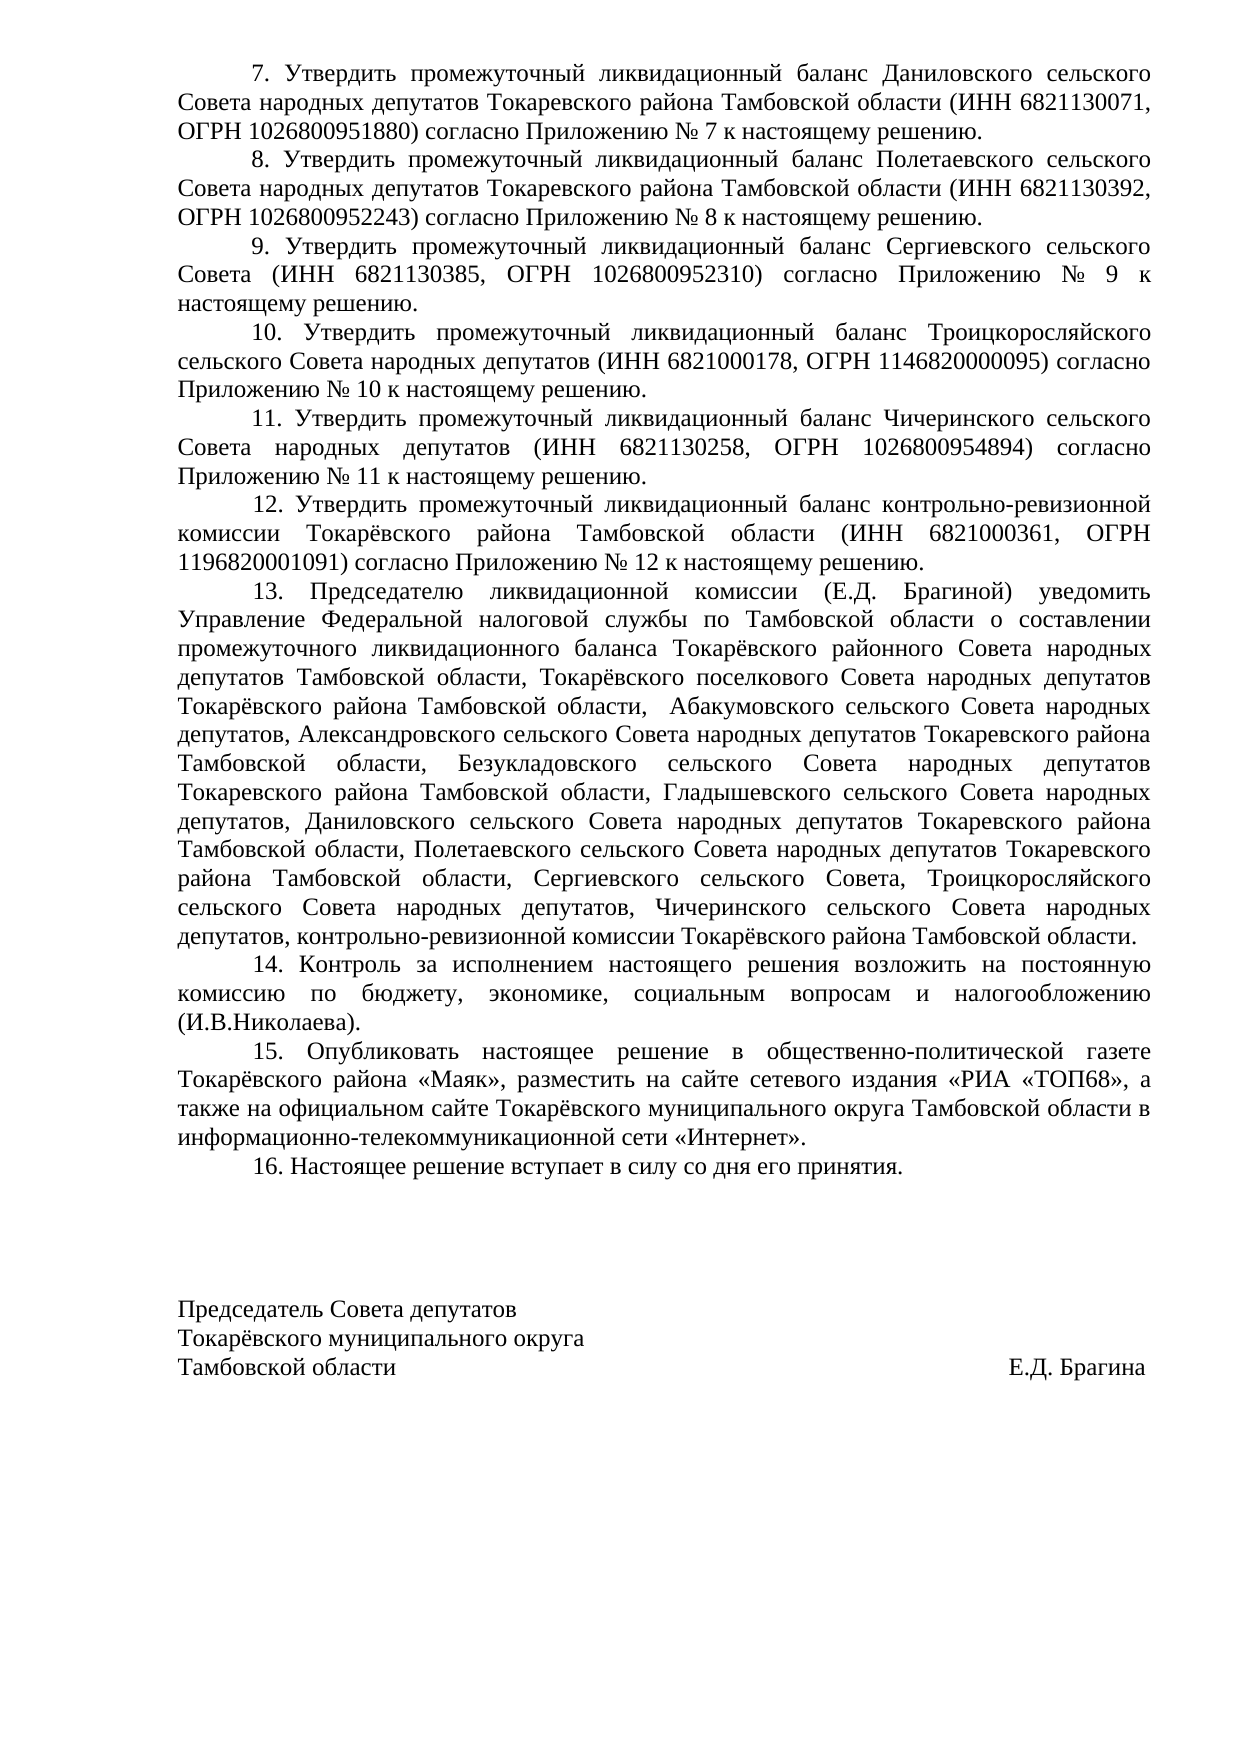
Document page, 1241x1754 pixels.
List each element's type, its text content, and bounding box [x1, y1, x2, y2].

text 13. Председателю ликвидационной комиссии (Е.Д. Брагиной) уведомить Управление Федеральной налоговой службы по Тамбовской области о составлении промежуточного ликвидационного баланса Токарёвского районного Совета народных депутатов Тамбовской области, Токарёвского поселкового Совета народных депутатов Токарёвского района Тамбовской области, Абакумовского сельского Совета народных депутатов, Александровского сельского Совета народных депутатов Токаревского района Тамбовской области, Безукладовского сельского Совета народных депутатов Токаревского района Тамбовской области, Гладышевского сельского Совета народных депутатов, Даниловского сельского Совета народных депутатов Токаревского района Тамбовской области, Полетаевского сельского Совета народных депутатов Токаревского района Тамбовской области, Сергиевского сельского Совета, Троицкоросляйского сельского Совета народных депутатов, Чичеринского сельского Совета народных депутатов, контрольно-ревизионной комиссии Токарёвского района Тамбовской области. [177, 576, 1152, 949]
text Председатель Совета депутатов [177, 1294, 1152, 1323]
text Токарёвского муниципального округа [177, 1323, 1152, 1352]
text 12. Утвердить промежуточный ликвидационный баланс контрольно-ревизионной комиссии Токарёвского района Тамбовской области (ИНН 6821000361, ОГРН 1196820001091) согласно Приложению № 12 к настоящему решению. [177, 489, 1152, 576]
text 14. Контроль за исполнением настоящего решения возложить на постоянную комиссию по бюджету, экономике, социальным вопросам и налогообложению (И.В.Николаева). [177, 949, 1152, 1036]
text 7. Утвердить промежуточный ликвидационный баланс Даниловского сельского Совета народных депутатов Токаревского района Тамбовской области (ИНН 6821130071, ОГРН 1026800951880) согласно Приложению № 7 к настоящему решению. [177, 58, 1152, 144]
text Тамбовской области Е.Д. Брагина [177, 1352, 1152, 1381]
list 16. Настоящее решение вступает в силу со дня его принятия. [252, 1151, 1152, 1179]
text 8. Утвердить промежуточный ликвидационный баланс Полетаевского сельского Совета народных депутатов Токаревского района Тамбовской области (ИНН 6821130392, ОГРН 1026800952243) согласно Приложению № 8 к настоящему решению. [177, 144, 1152, 231]
text 9. Утвердить промежуточный ликвидационный баланс Сергиевского сельского Совета (ИНН 6821130385, ОГРН 1026800952310) согласно Приложению № 9 к настоящему решению. [177, 231, 1152, 317]
text 11. Утвердить промежуточный ликвидационный баланс Чичеринского сельского Совета народных депутатов (ИНН 6821130258, ОГРН 1026800954894) согласно Приложению № 11 к настоящему решению. [177, 403, 1152, 489]
text 15. Опубликовать настоящее решение в общественно-политической газете Токарёвского района «Маяк», разместить на сайте сетевого издания «РИА «ТОП68», а также на официальном сайте Токарёвского муниципального округа Тамбовской области в информационно-телекоммуникационной сети «Интернет». [177, 1036, 1152, 1151]
text 10. Утвердить промежуточный ликвидационный баланс Троицкоросляйского сельского Совета народных депутатов (ИНН 6821000178, ОГРН 1146820000095) согласно Приложению № 10 к настоящему решению. [177, 317, 1152, 403]
